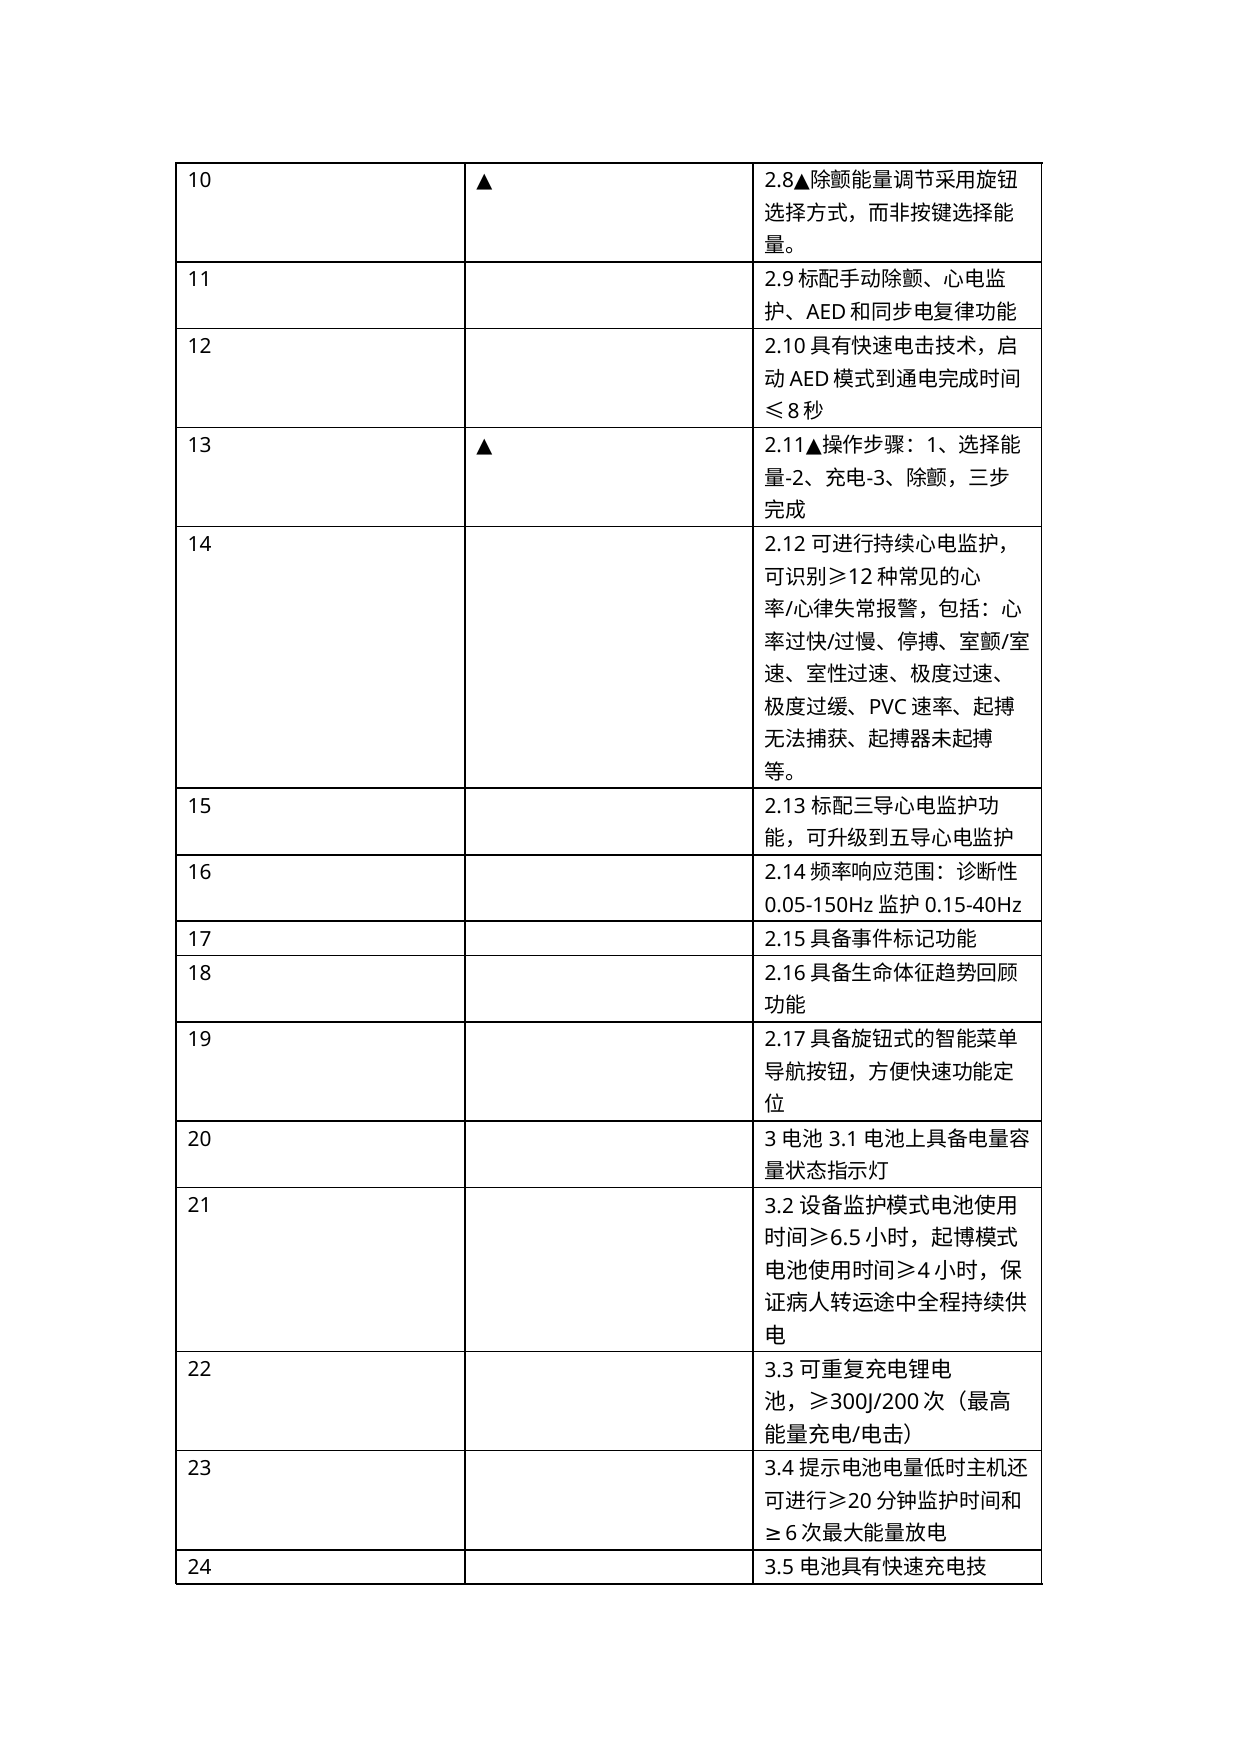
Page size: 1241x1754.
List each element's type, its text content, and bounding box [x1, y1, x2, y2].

table_cell 21 [177, 1188, 464, 1351]
table_cell [466, 1188, 752, 1351]
table_cell 3.4 提示电池电量低时主机还可进行≥20分钟监护时间和≥6次最大能量放电 [754, 1451, 1041, 1549]
table_cell 3 电池 3.1 电池上具备电量容量状态指示灯 [754, 1122, 1041, 1187]
table_cell 2.14频率响应范围：诊断性0.05-150Hz 监护0.15-40Hz [754, 856, 1041, 920]
table_cell [466, 1023, 752, 1120]
table_cell 14 [177, 527, 464, 787]
table_cell [466, 956, 752, 1021]
table_cell [466, 527, 752, 787]
table_cell 18 [177, 956, 464, 1021]
table_cell [466, 922, 752, 954]
table_cell 22 [177, 1352, 464, 1450]
table_cell 19 [177, 1023, 464, 1120]
table_cell 3.2 设备监护模式电池使用时间≥6.5小时，起博模式电池使用时间≥4小时，保证病人转运途中全程持续供电 [754, 1188, 1041, 1351]
table_cell 16 [177, 856, 464, 920]
table_cell 2.8▲除颤能量调节采用旋钮选择方式，而非按键选择能量。 [754, 164, 1041, 261]
table_cell 2.9标配手动除颤、心电监护、AED和同步电复律功能 [754, 263, 1041, 328]
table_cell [754, 1551, 1041, 1583]
table_cell 2.15具备事件标记功能 [754, 922, 1041, 954]
table_cell [466, 856, 752, 920]
table_cell [466, 263, 752, 328]
table_cell 2.16具备生命体征趋势回顾功能 [754, 956, 1041, 1021]
table_cell ▲ [466, 428, 752, 526]
table_cell 2.13 标配三导心电监护功能，可升级到五导心电监护 [754, 789, 1041, 854]
table_cell 20 [177, 1122, 464, 1187]
table_cell [466, 1551, 752, 1583]
table_cell 24 [177, 1551, 464, 1583]
table_cell 2.10具有快速电击技术，启动AED模式到通电完成时间≤ 8秒 [754, 329, 1041, 427]
table_cell [466, 329, 752, 427]
table_cell 12 [177, 329, 464, 427]
table_cell 10 [177, 164, 464, 261]
table_cell 13 [177, 428, 464, 526]
table_cell 2.17具备旋钮式的智能菜单导航按钮，方便快速功能定位 [754, 1023, 1041, 1120]
table_cell [466, 1451, 752, 1549]
table_cell [466, 1122, 752, 1187]
table_cell ▲ [466, 164, 752, 261]
table_cell 11 [177, 263, 464, 328]
table_cell 17 [177, 922, 464, 954]
table_cell [466, 789, 752, 854]
table_cell 3.3 可重复充电锂电池，≥300J/200次（最高能量充电/电击） [754, 1352, 1041, 1450]
table_cell 15 [177, 789, 464, 854]
table_cell [466, 1352, 752, 1450]
table_cell 2.11▲操作步骤：1、选择能量-2、充电-3、除颤，三步完成 [754, 428, 1041, 526]
table_cell 2.12 可进行持续心电监护，可识别≥12种常见的心率/心律失常报警，包括：心率过快/过慢、停搏、室颤/室速、室性过速、极度过速、极度过缓、PVC速率、起搏无法捕获、起搏器未起搏等。 [754, 527, 1041, 787]
table_cell 23 [177, 1451, 464, 1549]
